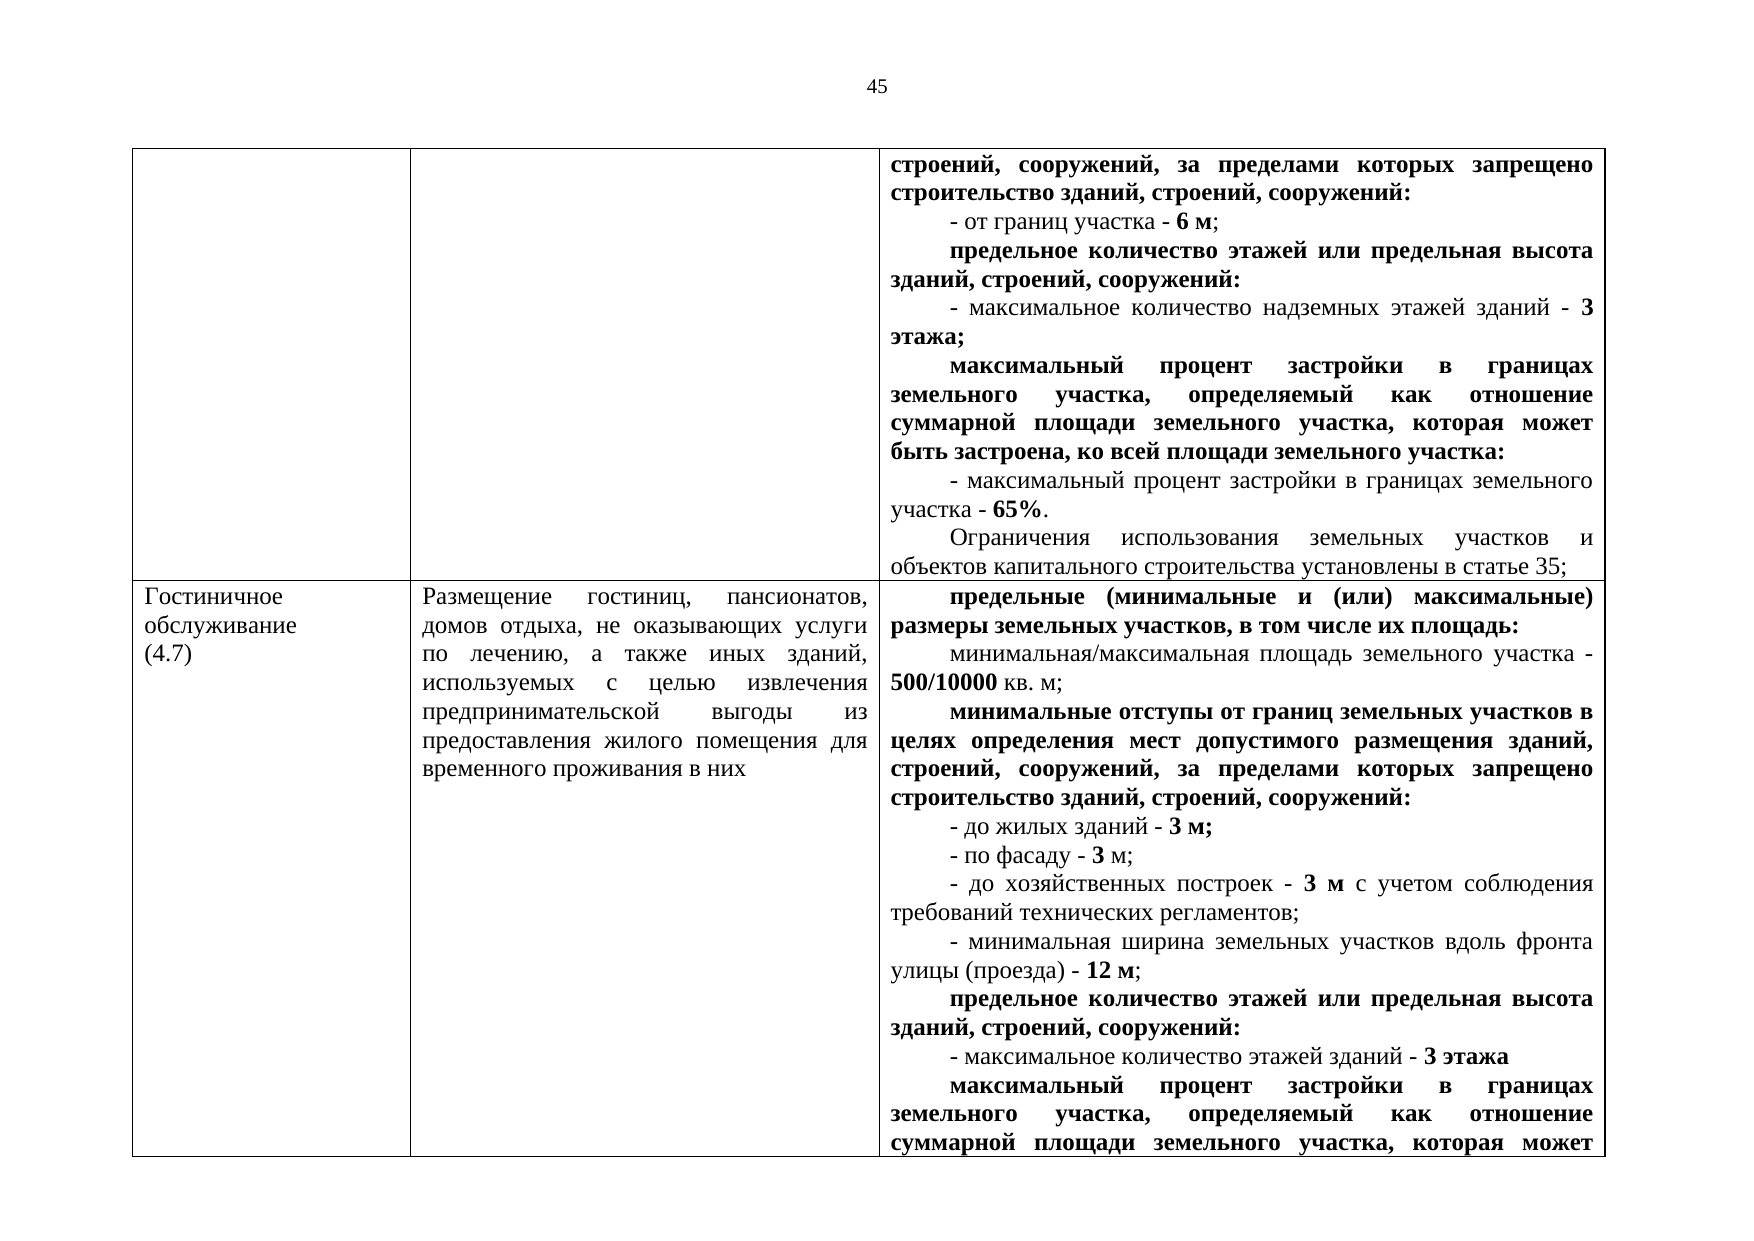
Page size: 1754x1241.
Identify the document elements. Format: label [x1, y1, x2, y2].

table_cell [880, 581, 1604, 1156]
table_cell [133, 581, 410, 1156]
table_cell [411, 149, 879, 580]
table_cell [411, 581, 879, 1156]
table_cell [133, 149, 410, 580]
table_cell [880, 149, 1604, 580]
